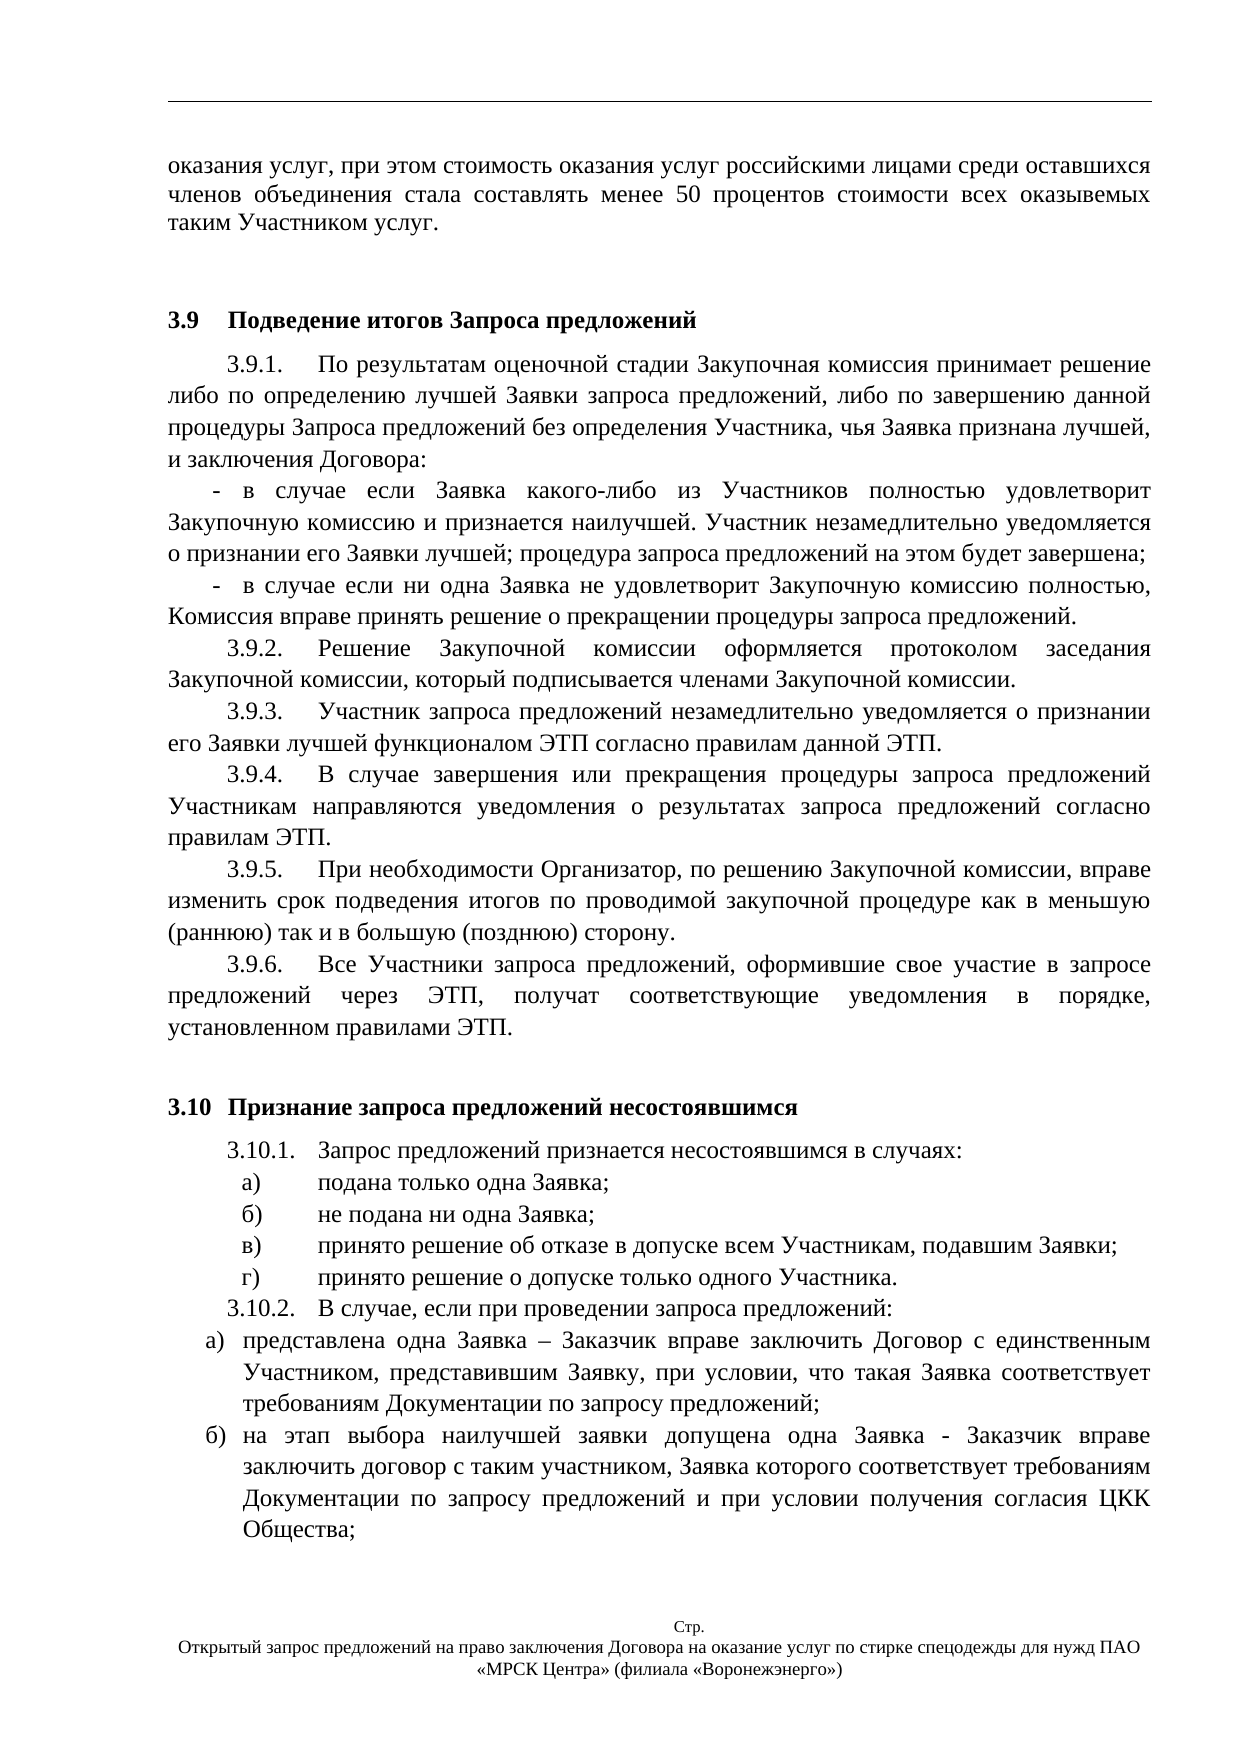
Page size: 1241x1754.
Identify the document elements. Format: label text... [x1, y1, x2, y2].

list При необходимости Организатор, по решению Закупочной комиссии, вправе изменить срок подведения итогов по проводимой закупочной процедуре как в меньшую (раннюю) так и в большую (позднюю) сторону. [168, 854, 1152, 946]
list подана только одна Заявка; [168, 1167, 1152, 1196]
list в случае если Заявка какого-либо из Участников полностью удовлетворит Закупочную комиссию и признается наилучшей. Участник незамедлительно уведомляется о признании его Заявки лучшей; процедура запроса предложений на этом будет завершена; [168, 475, 1152, 567]
subtitle Признание запроса предложений несостоявшимся [168, 1092, 1152, 1120]
list не подана ни одна Заявка; [168, 1199, 1152, 1227]
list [168, 150, 1152, 236]
list В случае завершения или прекращения процедуры запроса предложений Участникам направляются уведомления о результатах запроса предложений согласно правилам ЭТП. [168, 759, 1152, 851]
list Решение Закупочной комиссии оформляется протоколом заседания Закупочной комиссии, который подписывается членами Закупочной комиссии. [168, 633, 1152, 693]
subtitle Подведение итогов Запроса предложений [168, 305, 1152, 334]
list По результатам оценочной стадии Закупочная комиссия принимает решение либо по определению лучшей Заявки запроса предложений, либо по завершению данной процедуры Запроса предложений без определения Участника, чья Заявка признана лучшей, и заключения Договора: [168, 349, 1152, 472]
list принято решение об отказе в допуске всем Участникам, подавшим Заявки; [168, 1230, 1152, 1259]
list Все Участники запроса предложений, оформившие свое участие в запросе предложений через ЭТП, получат соответствующие уведомления в порядке, установленном правилами ЭТП. [168, 949, 1152, 1041]
list в случае если ни одна Заявка не удовлетворит Закупочную комиссию полностью, Комиссия вправе принять решение о прекращении процедуры запроса предложений. [168, 570, 1152, 630]
list представлена одна Заявка – Заказчик вправе заключить Договор с единственным Участником, представившим Заявку, при условии, что такая Заявка соответствует требованиям Документации по запросу предложений; [205, 1325, 1152, 1417]
list Участник запроса предложений незамедлительно уведомляется о признании его Заявки лучшей функционалом ЭТП согласно правилам данной ЭТП. [168, 696, 1152, 756]
list принято решение о допуске только одного Участника. [168, 1262, 1152, 1291]
list на этап выбора наилучшей заявки допущена одна Заявка - Заказчик вправе заключить договор с таким участником, Заявка которого соответствует требованиям Документации по запросу предложений и при условии получения согласия ЦКК Общества; [205, 1420, 1152, 1543]
list Запрос предложений признается несостоявшимся в случаях: [168, 1136, 1152, 1164]
list В случае, если при проведении запроса предложений: [168, 1293, 1152, 1322]
